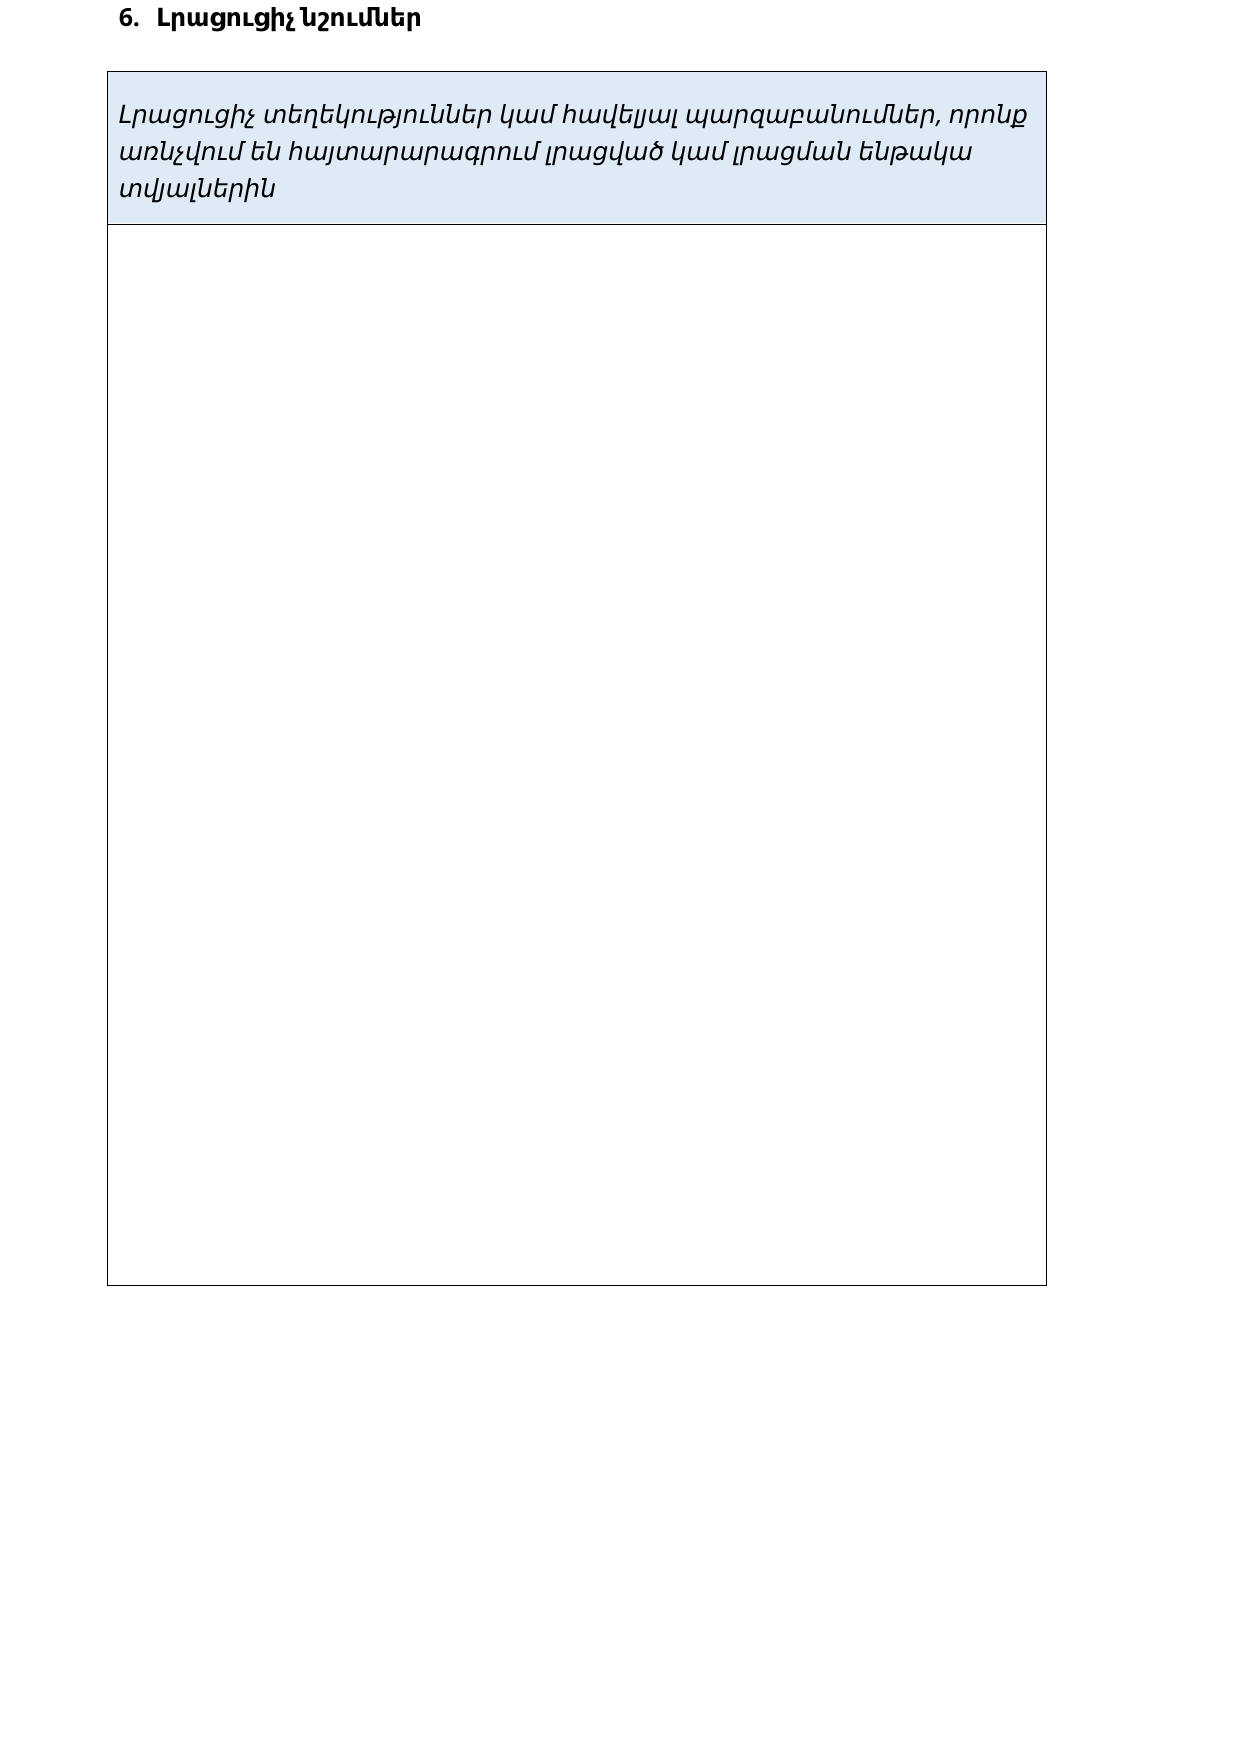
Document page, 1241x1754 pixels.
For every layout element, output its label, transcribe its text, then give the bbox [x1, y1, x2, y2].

list Լրացուցիչ նշումներ [118, 0, 1171, 34]
table_header Լրացուցիչ տեղեկություններ կամ հավելյալ պարզաբանումներ, որոնք առնչվում են հայտարարագրում լրացված կամ լրացման ենթակա տվյալներին [108, 72, 1046, 223]
table_cell [108, 225, 1046, 1284]
